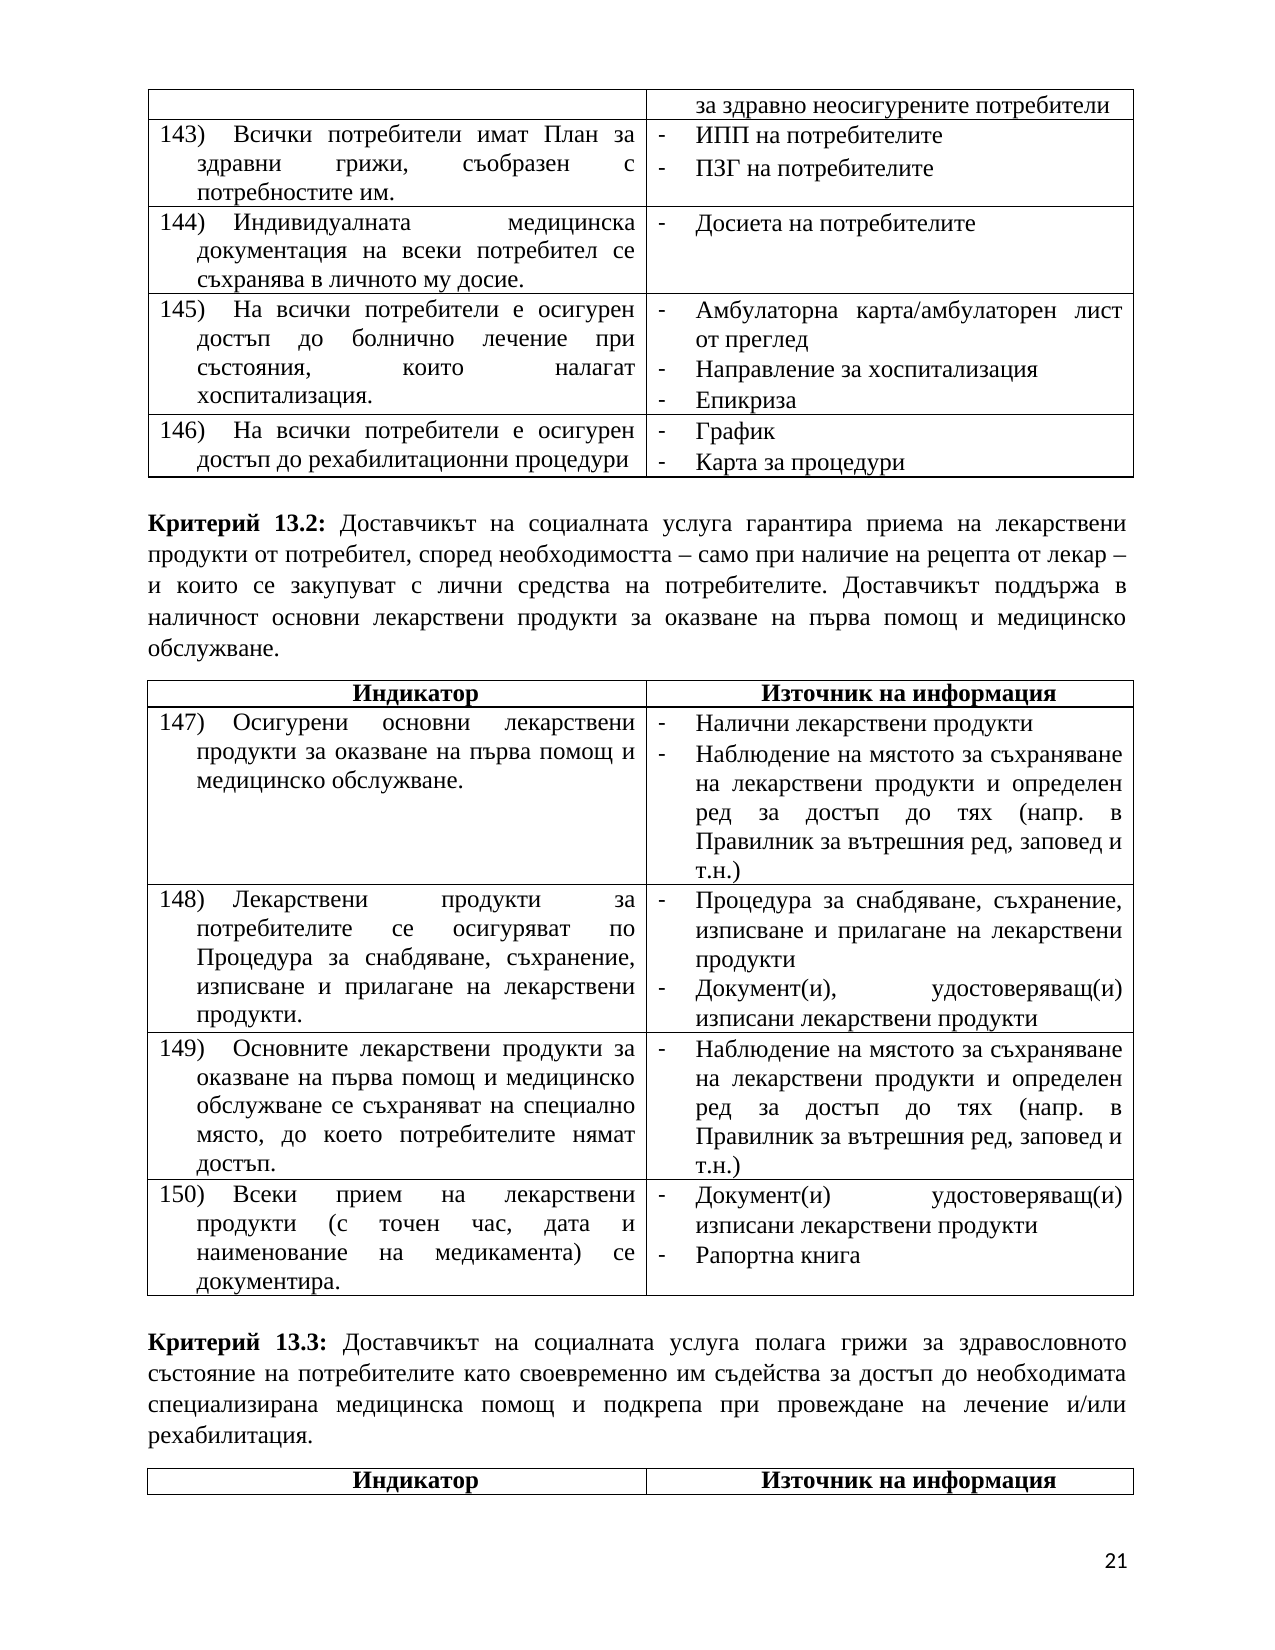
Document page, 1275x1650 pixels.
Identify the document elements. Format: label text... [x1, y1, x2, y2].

table_cell Всеки прием на лекарствени продукти (с точен час, дата и наименование на медикамента) се документира. [148, 1180, 646, 1294]
table_cell ИПП на потребителите ПЗГ на потребителите [647, 120, 1133, 206]
table_cell Амбулаторна карта/амбулаторен лист от преглед Направление за хоспитализация Епикриза [647, 294, 1133, 414]
table_cell Налични лекарствени продукти Наблюдение на мястото за съхраняване на лекарствени продукти и определен ред за достъп до тях (напр. в Правилник за вътрешния ред, заповед и т.н.) [647, 708, 1133, 883]
table_cell На всички потребители е осигурен достъп до рехабилитационни процедури [149, 415, 646, 476]
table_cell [149, 90, 646, 118]
text Критерий 13.3: Доставчикът на социалната услуга полага грижи за здравословното състояние на потребителите като своевременно им съдейства за достъп до необходимата специализирана медицинска помощ и подкрепа при провеждане на лечение и/или рехабилитация. [148, 1327, 1127, 1448]
table_cell Наблюдение на мястото за съхраняване на лекарствени продукти и определен ред за достъп до тях (напр. в Правилник за вътрешния ред, заповед и т.н.) [647, 1033, 1133, 1178]
table_cell Лекарствени продукти за потребителите се осигуряват по Процедура за снабдяване, съхранение, изписване и прилагане на лекарствени продукти. [148, 885, 646, 1032]
table_header Индикатор [148, 681, 646, 706]
table_cell График Карта за процедури [647, 415, 1133, 476]
table_header Източник на информация [647, 681, 1133, 706]
table_cell Основните лекарствени продукти за оказване на първа помощ и медицинско обслужване се съхраняват на специално място, до което потребителите нямат достъп. [148, 1033, 646, 1178]
table_cell Индивидуалната медицинска документация на всеки потребител се съхранява в личното му досие. [149, 207, 646, 293]
table_cell На всички потребители е осигурен достъп до болнично лечение при състояния, които налагат хоспитализация. [149, 294, 646, 414]
table_cell Осигурени основни лекарствени продукти за оказване на първа помощ и медицинско обслужване. [148, 708, 646, 883]
table_header Източник на информация [647, 1469, 1133, 1493]
table_cell Досиета на потребителите [647, 207, 1133, 293]
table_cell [647, 90, 1133, 118]
text Критерий 13.2: Доставчикът на социалната услуга гарантира приема на лекарствени продукти от потребител, според необходимостта – само при наличие на рецепта от лекар – и които се закупуват с лични средства на потребителите. Доставчикът поддържа в наличност основни лекарствени продукти за оказване на първа помощ и медицинско обслужване. [148, 508, 1127, 661]
table_header Индикатор [148, 1469, 646, 1493]
table_cell Процедура за снабдяване, съхранение, изписване и прилагане на лекарствени продукти Документ(и), удостоверяващ(и) изписани лекарствени продукти [647, 885, 1133, 1032]
table_cell Документ(и) удостоверяващ(и) изписани лекарствени продукти Рапортна книга [647, 1180, 1133, 1294]
table_cell Всички потребители имат План за здравни грижи, съобразен с потребностите им. [149, 120, 646, 206]
